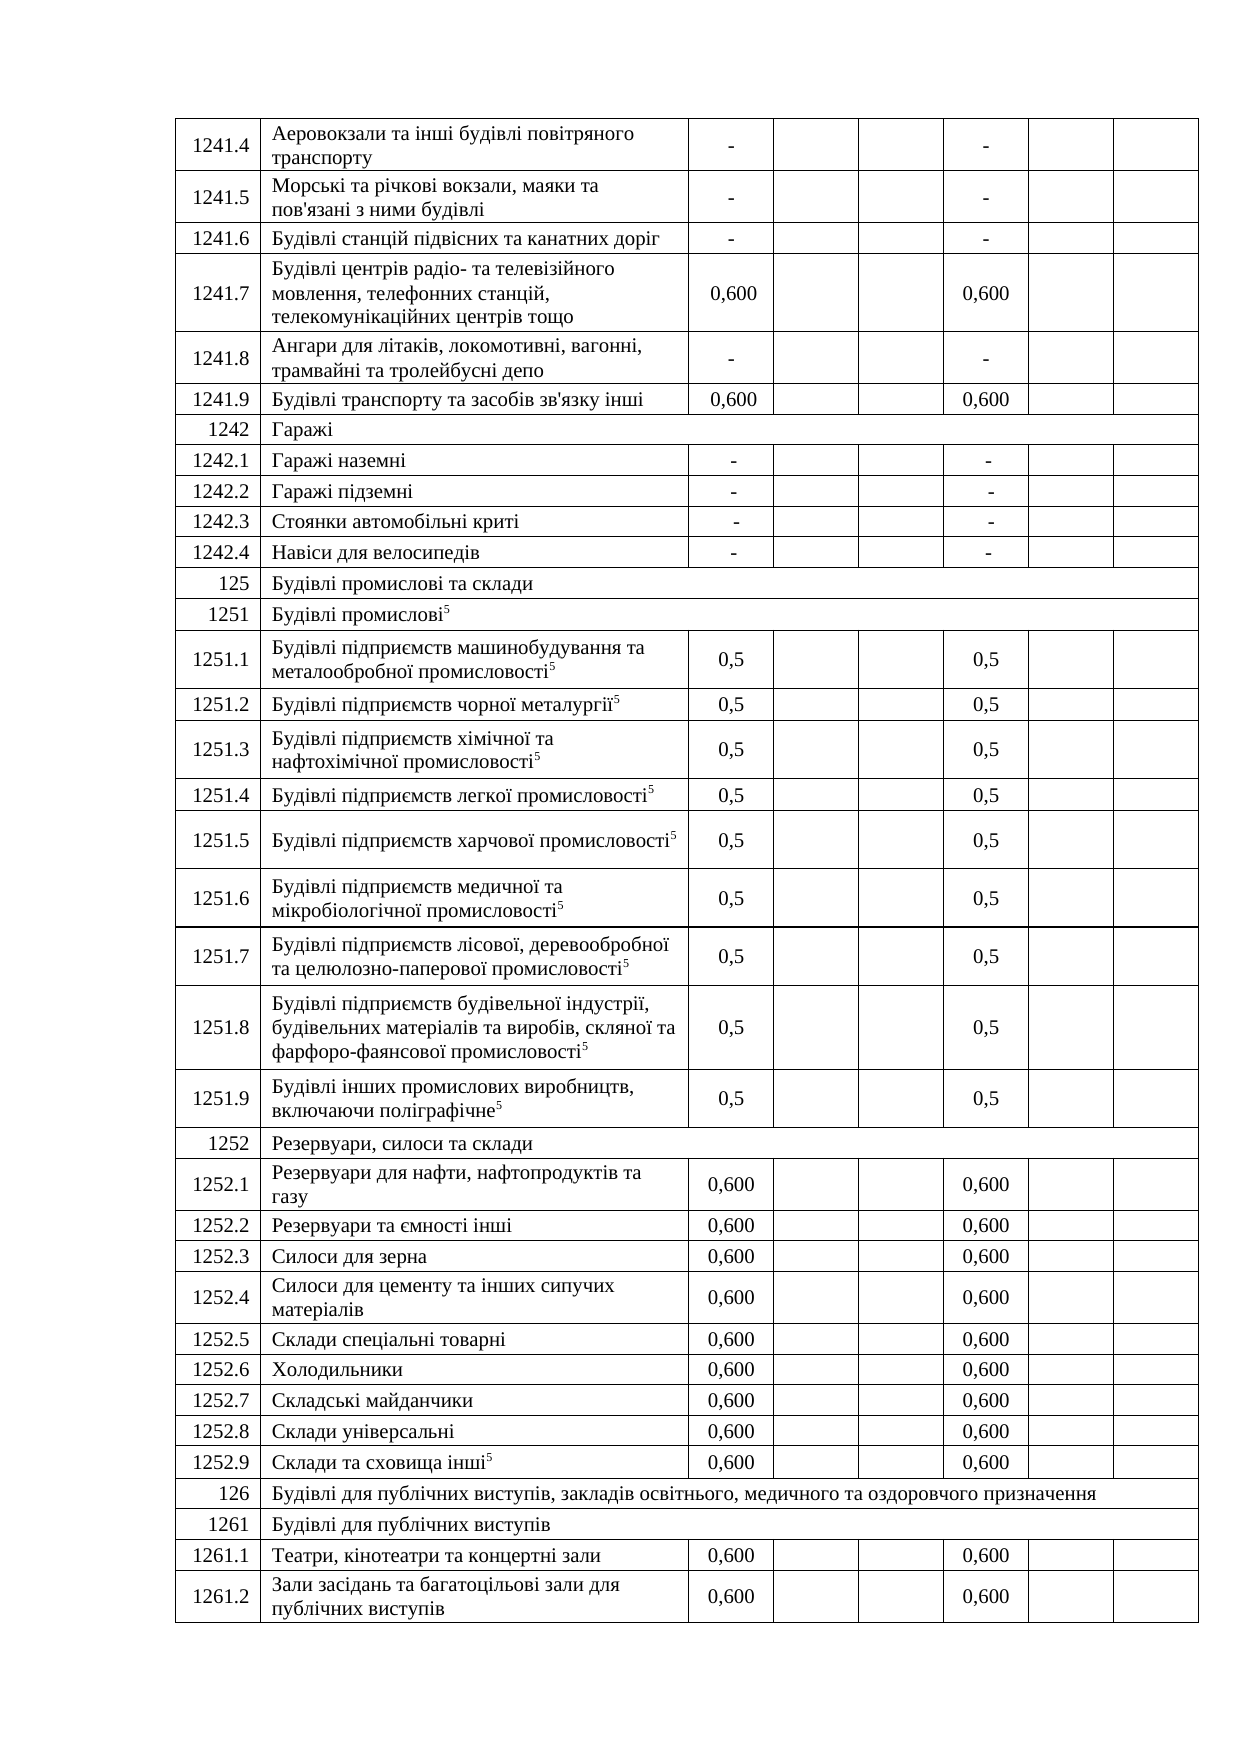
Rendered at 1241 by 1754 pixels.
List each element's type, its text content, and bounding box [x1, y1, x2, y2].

table_cell 1241.5 [176, 171, 260, 222]
table_cell [859, 1385, 943, 1415]
table_cell [1029, 721, 1113, 778]
table_cell Будівлі підприємств будівельної індустрії, будівельних матеріалів та виробів, скляної та фарфоро-фаянсової промисловості5 [261, 986, 688, 1069]
table_cell - [689, 223, 773, 253]
table_cell Складські майданчики [261, 1385, 688, 1415]
table_cell 0,5 [689, 811, 773, 868]
table_cell [1029, 689, 1113, 720]
table_cell [774, 223, 858, 253]
table_cell [859, 986, 943, 1069]
table_cell 1242.3 [176, 507, 260, 536]
table_cell [1029, 1211, 1113, 1240]
table_cell 0,600 [689, 254, 773, 331]
table_cell [774, 1211, 858, 1240]
table_cell - [944, 223, 1028, 253]
table_cell 0,600 [689, 1159, 773, 1209]
table_cell 0,5 [944, 811, 1028, 868]
table_cell [859, 1159, 943, 1209]
table_cell 0,600 [689, 1571, 773, 1622]
table_cell [1114, 1416, 1198, 1445]
table_cell [859, 1324, 943, 1353]
table_cell 1251.1 [176, 631, 260, 688]
table_cell [859, 1416, 943, 1445]
table_cell [774, 1446, 858, 1478]
table_cell - [944, 119, 1028, 170]
table_cell [774, 869, 858, 926]
table_cell [774, 332, 858, 383]
table_cell 1251.2 [176, 689, 260, 720]
table_cell Резервуари для нафти, нафтопродуктів та газу [261, 1159, 688, 1209]
table_cell [774, 507, 858, 536]
table_cell [859, 254, 943, 331]
table_cell 0,5 [689, 689, 773, 720]
table_cell [1114, 779, 1198, 810]
table_cell Будівлі транспорту та засобів зв'язку інші [261, 384, 688, 414]
table_cell Будівлі підприємств легкої промисловості5 [261, 779, 688, 810]
table_cell [1029, 1355, 1113, 1384]
table_cell Силоси для цементу та інших сипучих матеріалів [261, 1272, 688, 1323]
table_cell [774, 1324, 858, 1353]
table_cell 0,5 [689, 779, 773, 810]
table_cell [1114, 1540, 1198, 1569]
table_cell Будівлі підприємств медичної та мікробіологічної промисловості5 [261, 869, 688, 926]
table_cell - [689, 537, 773, 567]
table_cell Резервуари та ємності інші [261, 1211, 688, 1240]
table_cell [1029, 1070, 1113, 1127]
table_cell [1029, 223, 1113, 253]
table_cell [859, 1571, 943, 1622]
table_cell 1261.1 [176, 1540, 260, 1569]
table_cell Будівлі промислові5 [261, 599, 1198, 629]
table_cell [1029, 254, 1113, 331]
table_cell 126 [176, 1479, 260, 1508]
table_cell 1252.8 [176, 1416, 260, 1445]
table_cell Стоянки автомобільні криті [261, 507, 688, 536]
table_cell 0,600 [944, 1272, 1028, 1323]
table_cell 1241.7 [176, 254, 260, 331]
table_cell Аеровокзали та інші будівлі повітряного транспорту [261, 119, 688, 170]
table_cell Будівлі підприємств хімічної та нафтохімічної промисловості5 [261, 721, 688, 778]
table_cell [1029, 1571, 1113, 1622]
table_cell 1251.3 [176, 721, 260, 778]
table_cell 0,5 [689, 986, 773, 1069]
table_cell Склади універсальні [261, 1416, 688, 1445]
table_cell 0,5 [944, 779, 1028, 810]
table_cell [1114, 119, 1198, 170]
table_cell 1251 [176, 599, 260, 629]
table_cell - [944, 171, 1028, 222]
table_cell [1114, 1070, 1198, 1127]
table_cell [1114, 689, 1198, 720]
table_cell [1029, 171, 1113, 222]
table_cell [1029, 631, 1113, 688]
table_cell 1241.8 [176, 332, 260, 383]
table_cell 0,5 [944, 689, 1028, 720]
table_cell 1252.3 [176, 1241, 260, 1271]
table_cell 1242.1 [176, 445, 260, 475]
table_cell 0,600 [689, 1324, 773, 1353]
table_cell [774, 1416, 858, 1445]
table_cell - [689, 171, 773, 222]
table_cell [774, 445, 858, 475]
table_cell [1114, 384, 1198, 414]
table_cell 0,5 [689, 631, 773, 688]
table_cell [774, 1070, 858, 1127]
table_cell [859, 384, 943, 414]
table_cell 0,600 [944, 1324, 1028, 1353]
table_cell 1252.6 [176, 1355, 260, 1384]
table_cell 1241.6 [176, 223, 260, 253]
table_cell 0,600 [944, 1540, 1028, 1569]
table_cell [774, 384, 858, 414]
table_cell 1242.4 [176, 537, 260, 567]
table_cell 0,600 [689, 1540, 773, 1569]
table_cell 0,600 [944, 1211, 1028, 1240]
table_cell [1114, 928, 1198, 984]
table_cell - [689, 119, 773, 170]
table_cell - [689, 507, 773, 536]
table_cell [774, 476, 858, 506]
table_cell 1242.2 [176, 476, 260, 506]
table_cell [1029, 1159, 1113, 1209]
table_cell 1261.2 [176, 1571, 260, 1622]
table_cell 0,600 [944, 384, 1028, 414]
table_cell Театри, кінотеатри та концертні зали [261, 1540, 688, 1569]
table_cell Будівлі підприємств харчової промисловості5 [261, 811, 688, 868]
table_cell [1114, 1355, 1198, 1384]
table_cell [1114, 1571, 1198, 1622]
table_cell [1114, 332, 1198, 383]
table_cell Резервуари, силоси та склади [261, 1128, 1198, 1157]
table_cell - [944, 537, 1028, 567]
table_cell - [689, 476, 773, 506]
table_cell [1029, 537, 1113, 567]
table_cell [859, 928, 943, 984]
table_cell [859, 1241, 943, 1271]
table_cell Ангари для літаків, локомотивні, вагонні, трамвайні та тролейбусні депо [261, 332, 688, 383]
table_cell [774, 1571, 858, 1622]
table_cell [859, 537, 943, 567]
table_cell - [944, 476, 1028, 506]
table_cell Холодильники [261, 1355, 688, 1384]
table_cell 1252.9 [176, 1446, 260, 1478]
table_cell [1029, 476, 1113, 506]
table_cell [774, 811, 858, 868]
table_cell 0,600 [944, 1446, 1028, 1478]
table_cell 0,600 [689, 1272, 773, 1323]
table_cell [1029, 1241, 1113, 1271]
table_cell [1114, 1211, 1198, 1240]
table_cell Будівлі для публічних виступів [261, 1509, 1198, 1539]
table_cell [1114, 1159, 1198, 1209]
table_cell [774, 1355, 858, 1384]
table_cell [1114, 223, 1198, 253]
table_cell [1029, 1324, 1113, 1353]
table_cell 0,600 [944, 1385, 1028, 1415]
table_cell [859, 507, 943, 536]
table_cell 1252.2 [176, 1211, 260, 1240]
table_cell [859, 1272, 943, 1323]
table_cell [1029, 1416, 1113, 1445]
table_cell Будівлі підприємств чорної металургії5 [261, 689, 688, 720]
table_cell [1029, 811, 1113, 868]
table_cell [1114, 811, 1198, 868]
table_cell [859, 223, 943, 253]
table_cell [1029, 332, 1113, 383]
table_cell 0,5 [689, 721, 773, 778]
table_cell 0,5 [689, 928, 773, 984]
table_cell [1114, 1241, 1198, 1271]
table_cell [1029, 119, 1113, 170]
table_cell Будівлі для публічних виступів, закладів освітнього, медичного та оздоровчого призначення [261, 1479, 1198, 1508]
table_cell 0,5 [944, 631, 1028, 688]
table_cell [774, 1385, 858, 1415]
table_cell 1251.6 [176, 869, 260, 926]
table_cell Гаражі [261, 415, 1198, 444]
table_cell Будівлі інших промислових виробництв, включаючи поліграфічне5 [261, 1070, 688, 1127]
table_cell 0,600 [689, 1416, 773, 1445]
table_cell 1252.7 [176, 1385, 260, 1415]
table_cell Будівлі центрів радіо- та телевізійного мовлення, телефонних станцій, телекомунікаційних центрів тощо [261, 254, 688, 331]
table_cell Силоси для зерна [261, 1241, 688, 1271]
table_cell [1029, 1446, 1113, 1478]
table_cell [1114, 254, 1198, 331]
table_cell [859, 1070, 943, 1127]
table_cell - [944, 332, 1028, 383]
table_cell Будівлі станцій підвісних та канатних доріг [261, 223, 688, 253]
table_cell [859, 869, 943, 926]
table_cell [774, 1241, 858, 1271]
table_cell [859, 689, 943, 720]
table_cell 1251.9 [176, 1070, 260, 1127]
table_cell Гаражі підземні [261, 476, 688, 506]
table_cell [774, 779, 858, 810]
table_cell [1029, 1385, 1113, 1415]
table_cell [859, 631, 943, 688]
table_cell [1029, 928, 1113, 984]
table_cell 1261 [176, 1509, 260, 1539]
table_cell [859, 721, 943, 778]
table_cell Будівлі промислові та склади [261, 568, 1198, 597]
table_cell [859, 1540, 943, 1569]
table_cell [1114, 986, 1198, 1069]
table_cell [1029, 1540, 1113, 1569]
table_cell 0,600 [689, 384, 773, 414]
table_cell [1114, 631, 1198, 688]
table_cell [774, 631, 858, 688]
table_cell [774, 1540, 858, 1569]
table_cell 0,600 [944, 1416, 1028, 1445]
table_cell 1252.4 [176, 1272, 260, 1323]
table_cell [1114, 476, 1198, 506]
table_cell [859, 445, 943, 475]
table_cell 0,5 [689, 1070, 773, 1127]
table_cell [1029, 507, 1113, 536]
table_cell [859, 476, 943, 506]
table_cell 1241.9 [176, 384, 260, 414]
table_cell [859, 119, 943, 170]
table_cell [1029, 869, 1113, 926]
table_cell [859, 171, 943, 222]
table_cell 1251.4 [176, 779, 260, 810]
table_cell 0,600 [944, 254, 1028, 331]
table_cell - [689, 332, 773, 383]
table_cell [774, 171, 858, 222]
table_cell [1029, 779, 1113, 810]
table_cell 1251.8 [176, 986, 260, 1069]
table_cell [859, 1355, 943, 1384]
table_cell Навіси для велосипедів [261, 537, 688, 567]
table_cell [774, 119, 858, 170]
table_cell - [944, 507, 1028, 536]
table_cell 0,600 [944, 1571, 1028, 1622]
table_cell 0,600 [944, 1355, 1028, 1384]
table_cell 1251.7 [176, 928, 260, 984]
table_cell [1114, 537, 1198, 567]
table_cell Гаражі наземні [261, 445, 688, 475]
table_cell [1029, 986, 1113, 1069]
table_cell Будівлі підприємств лісової, деревообробної та целюлозно-паперової промисловості5 [261, 928, 688, 984]
table_cell 0,5 [944, 1070, 1028, 1127]
table_cell 0,5 [944, 721, 1028, 778]
table_cell [774, 689, 858, 720]
table_cell 0,5 [944, 986, 1028, 1069]
table_cell 1241.4 [176, 119, 260, 170]
table_cell [774, 986, 858, 1069]
table_cell [774, 537, 858, 567]
table_cell [1029, 384, 1113, 414]
table_cell [1029, 1272, 1113, 1323]
table_cell 0,600 [689, 1385, 773, 1415]
table_cell 0,5 [689, 869, 773, 926]
table_cell [774, 1159, 858, 1209]
table_cell 1252.5 [176, 1324, 260, 1353]
table_cell [1114, 1385, 1198, 1415]
table_cell [774, 721, 858, 778]
table_cell 1251.5 [176, 811, 260, 868]
table_cell Склади та сховища інші5 [261, 1446, 688, 1478]
table_cell [1114, 1272, 1198, 1323]
table_cell - [689, 445, 773, 475]
table_cell 0,600 [689, 1241, 773, 1271]
table_cell [1114, 507, 1198, 536]
table_cell [1114, 1446, 1198, 1478]
table_cell [1029, 445, 1113, 475]
table_cell 1252 [176, 1128, 260, 1157]
table_cell Склади спеціальні товарні [261, 1324, 688, 1353]
table_cell 0,600 [689, 1446, 773, 1478]
table_cell 1242 [176, 415, 260, 444]
table_cell Морські та річкові вокзали, маяки та пов'язані з ними будівлі [261, 171, 688, 222]
table_cell Зали засідань та багатоцільові зали для публічних виступів [261, 1571, 688, 1622]
table_cell 0,5 [944, 928, 1028, 984]
table_cell [1114, 445, 1198, 475]
table_cell - [944, 445, 1028, 475]
table_cell 0,600 [689, 1355, 773, 1384]
table_cell [1114, 721, 1198, 778]
table_cell [774, 1272, 858, 1323]
table_cell [859, 779, 943, 810]
table_cell [1114, 1324, 1198, 1353]
table_cell [1114, 869, 1198, 926]
table_cell 125 [176, 568, 260, 597]
table_cell [774, 928, 858, 984]
table_cell 1252.1 [176, 1159, 260, 1209]
table_cell [859, 811, 943, 868]
table_cell [1114, 171, 1198, 222]
table_cell 0,600 [944, 1241, 1028, 1271]
table_cell 0,5 [944, 869, 1028, 926]
table_cell 0,600 [689, 1211, 773, 1240]
table_cell [859, 332, 943, 383]
table_cell [859, 1446, 943, 1478]
table_cell Будівлі підприємств машинобудування та металообробної промисловості5 [261, 631, 688, 688]
table_cell [774, 254, 858, 331]
table_cell 0,600 [944, 1159, 1028, 1209]
table_cell [859, 1211, 943, 1240]
